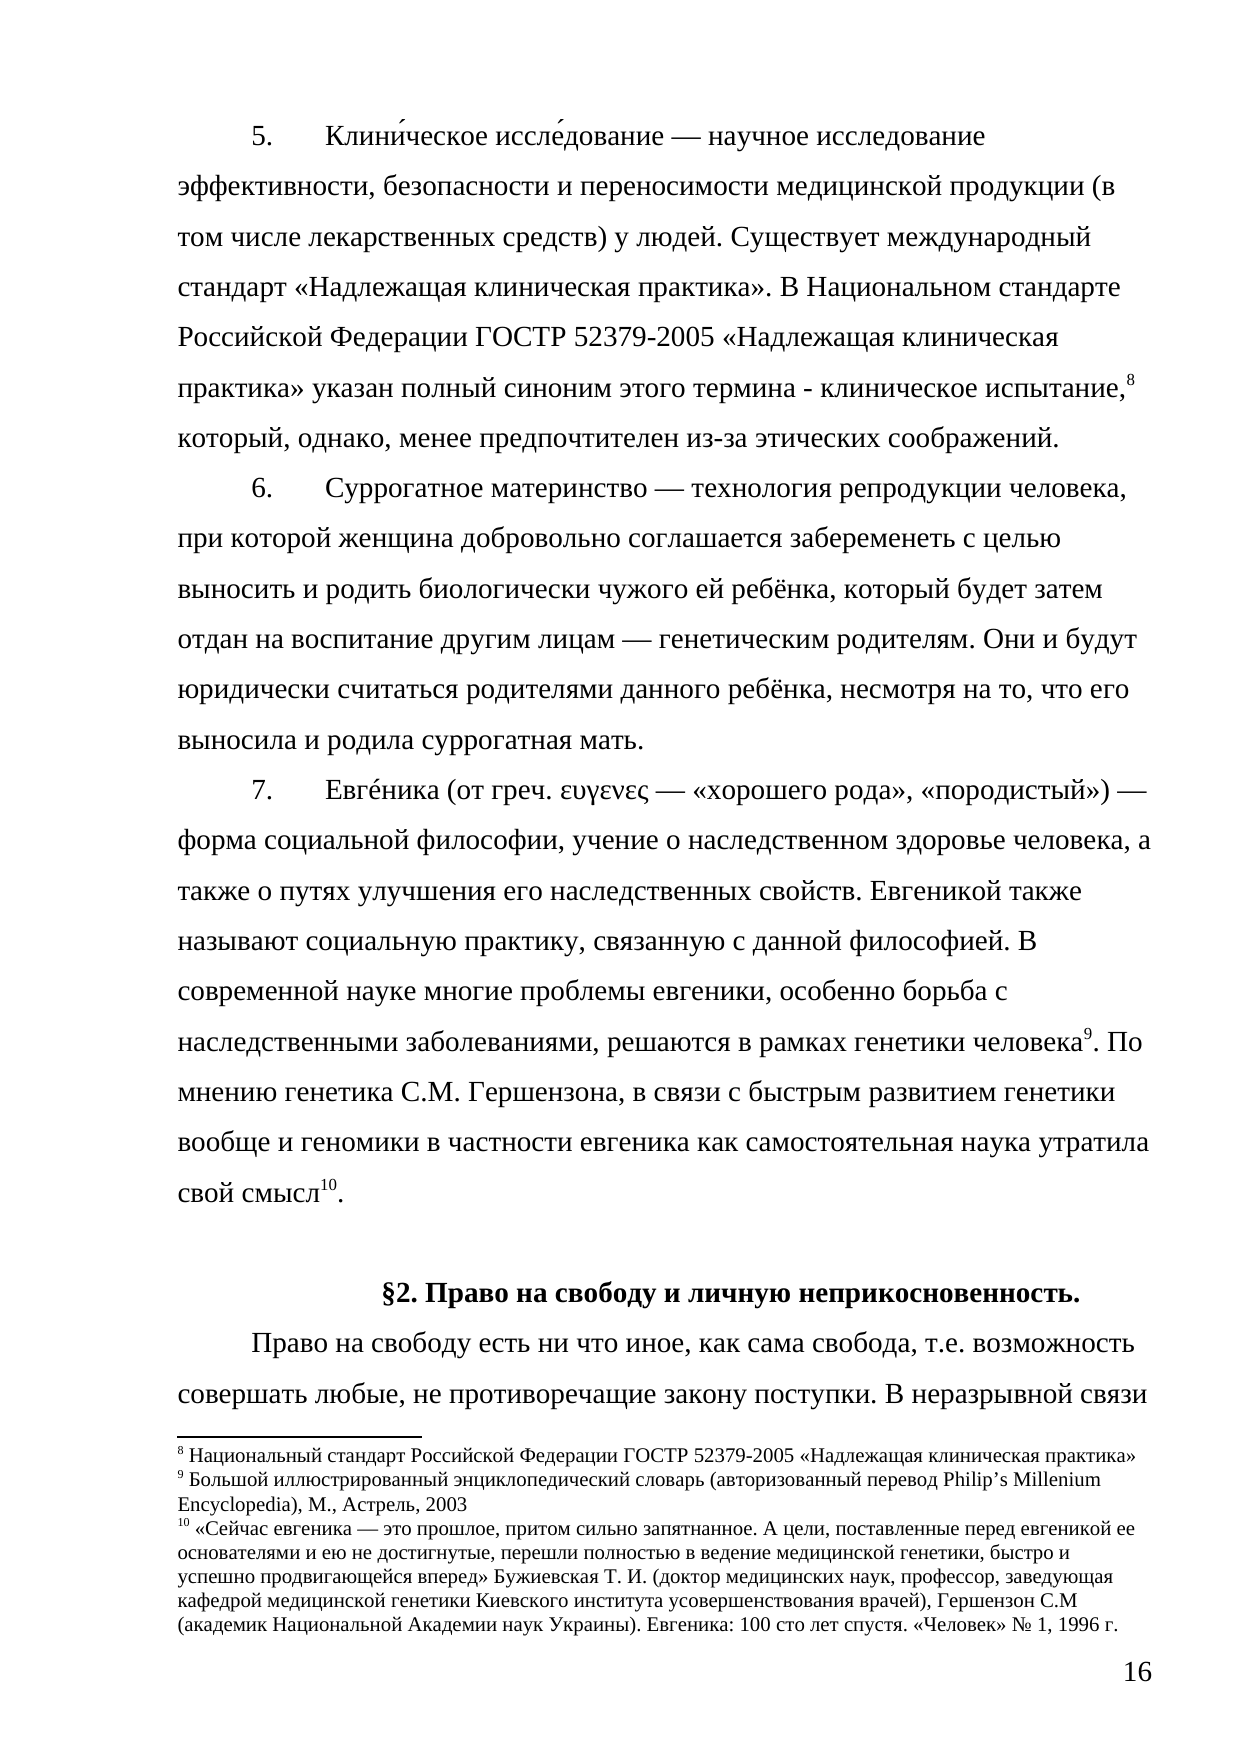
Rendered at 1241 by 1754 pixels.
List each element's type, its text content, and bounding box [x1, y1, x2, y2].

list Суррогатное материнство — технология репродукции человека, при которой женщина добровольно соглашается забеременеть с целью выносить и родить биологически чужого ей ребёнка, который будет затем отдан на воспитание другим лицам — генетическим родителям. Они и будут юридически считаться родителями данного ребёнка, несмотря на то, что его выносила и родила суррогатная мать. [177, 470, 1152, 755]
list Евгéника (от греч. ευγενες — «хорошего рода», «породистый») — форма социальной философии, учение о наследственном здоровье человека, а также о путях улучшения его наследственных свойств. Евгеникой также называют социальную практику, связанную с данной философией. В современной науке многие проблемы евгеники, особенно борьба с наследственными заболеваниями, решаются в рамках генетики человека. По мнению генетика С.М. Гершензона, в связи с быстрым развитием генетики вообще и геномики в частности евгеника как самостоятельная наука утратила свой смысл. [177, 772, 1152, 1208]
list Клини́ческое иссле́дование — научное исследование эффективности, безопасности и переносимости медицинской продукции (в том числе лекарственных средств) у людей. Существует международный стандарт «Надлежащая клиническая практика». В Национальном стандарте Российской Федерации ГОСТР 52379-2005 «Надлежащая клиническая практика» указан полный синоним этого термина - клиническое испытание, который, однако, менее предпочтителен из-за этических соображений. [177, 118, 1152, 453]
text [177, 1326, 1152, 1409]
text §2. Право на свободу и личную неприкосновенность. [236, 1275, 1152, 1309]
